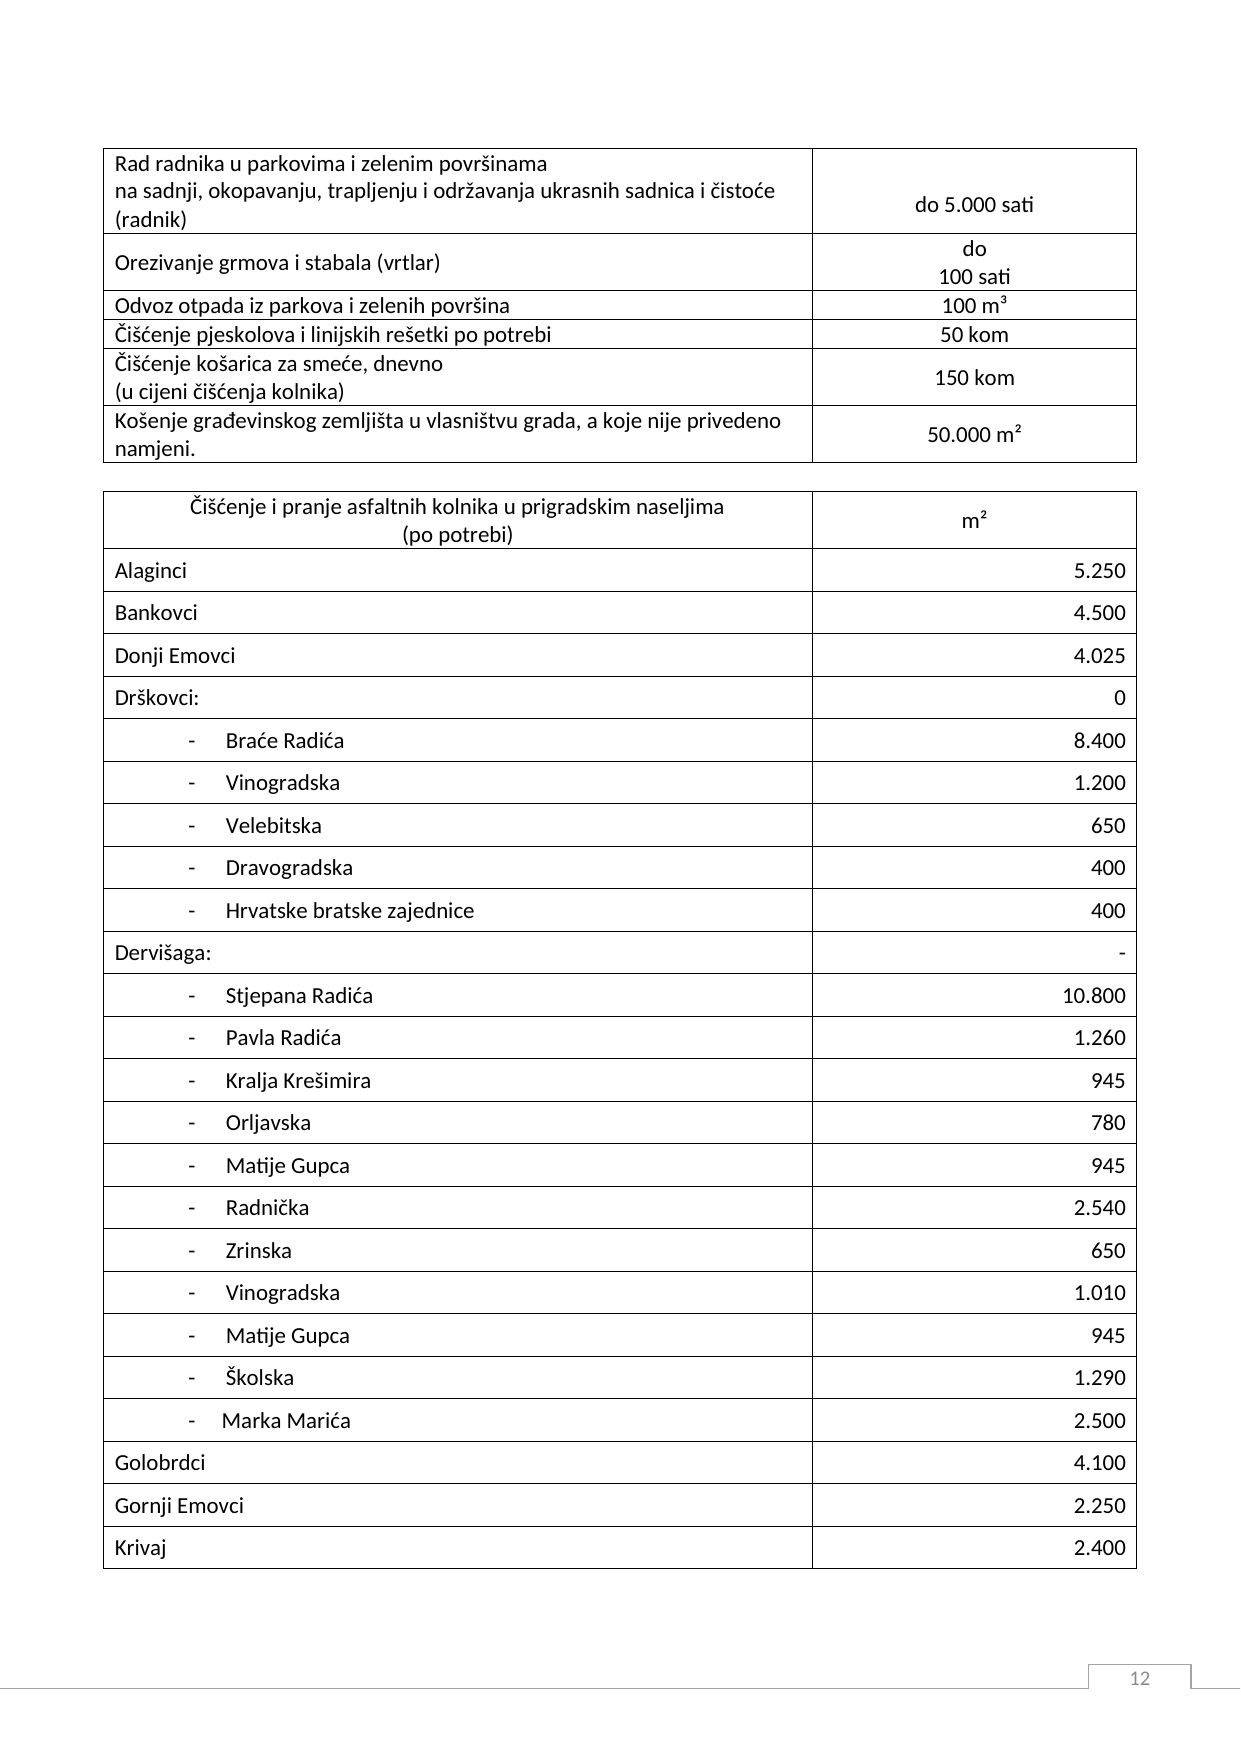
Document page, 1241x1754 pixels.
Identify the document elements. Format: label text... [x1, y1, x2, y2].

table_cell Vinogradska [104, 762, 812, 803]
table_cell 1.260 [813, 1017, 1136, 1058]
table_cell Čišćenje pjeskolova i linijskih rešetki po potrebi [104, 320, 812, 348]
table_cell 4.025 [813, 634, 1136, 676]
table_cell Košenje građevinskog zemljišta u vlasništvu grada, a koje nije privedeno namjeni. [104, 406, 812, 462]
table_cell 2.540 [813, 1187, 1136, 1228]
table_cell Braće Radića [104, 719, 812, 761]
table_cell Drškovci: [104, 677, 812, 718]
table_cell 945 [813, 1059, 1136, 1101]
table_cell 1.200 [813, 762, 1136, 803]
table_cell 2.500 [813, 1399, 1136, 1441]
table_cell Matije Gupca [104, 1314, 812, 1356]
table_cell Bankovci [104, 592, 812, 633]
table_cell Zrinska [104, 1229, 812, 1271]
table_cell 650 [813, 804, 1136, 846]
table_cell 780 [813, 1102, 1136, 1143]
table_cell 4.500 [813, 592, 1136, 633]
table_cell Orezivanje grmova i stabala (vrtlar) [104, 234, 812, 290]
table_cell Matije Gupca [104, 1144, 812, 1186]
table_cell 10.800 [813, 974, 1136, 1016]
table_cell 5.250 [813, 549, 1136, 591]
table_cell do 100 sati [813, 234, 1136, 290]
table_cell Rad radnika u parkovima i zelenim površinama na sadnji, okopavanju, trapljenju i održavanja ukrasnih sadnica i čistoće (radnik) [104, 149, 812, 233]
table_cell 2.250 [813, 1484, 1136, 1526]
table_cell Marka Marića [104, 1399, 812, 1441]
table_cell Hrvatske bratske zajednice [104, 889, 812, 931]
table_cell Vinogradska [104, 1272, 812, 1313]
table_cell Alaginci [104, 549, 812, 591]
table_cell 50.000 m² [813, 406, 1136, 462]
table_cell Kralja Krešimira [104, 1059, 812, 1101]
table_cell Čišćenje košarica za smeće, dnevno (u cijeni čišćenja kolnika) [104, 349, 812, 405]
table_cell 945 [813, 1314, 1136, 1356]
table_cell 150 kom [813, 349, 1136, 405]
table_cell do 5.000 sati [813, 149, 1136, 233]
table_cell 50 kom [813, 320, 1136, 348]
table_cell - [813, 932, 1136, 973]
table_cell Odvoz otpada iz parkova i zelenih površina [104, 291, 812, 319]
table_cell 1.010 [813, 1272, 1136, 1313]
table_cell Krivaj [104, 1527, 812, 1568]
table_cell 1.290 [813, 1357, 1136, 1398]
table_cell 100 m³ [813, 291, 1136, 319]
table_cell Donji Emovci [104, 634, 812, 676]
table_cell Stjepana Radića [104, 974, 812, 1016]
table_cell 400 [813, 847, 1136, 888]
table_cell Školska [104, 1357, 812, 1398]
table_header m² [813, 492, 1136, 548]
table_header Čišćenje i pranje asfaltnih kolnika u prigradskim naseljima (po potrebi) [104, 492, 812, 548]
table_cell 8.400 [813, 719, 1136, 761]
table_cell Radnička [104, 1187, 812, 1228]
table_cell Dervišaga: [104, 932, 812, 973]
table_cell 650 [813, 1229, 1136, 1271]
table_cell 2.400 [813, 1527, 1136, 1568]
table_cell 945 [813, 1144, 1136, 1186]
table_cell Gornji Emovci [104, 1484, 812, 1526]
table_cell Dravogradska [104, 847, 812, 888]
table_cell Pavla Radića [104, 1017, 812, 1058]
table_cell Orljavska [104, 1102, 812, 1143]
table_cell Golobrdci [104, 1442, 812, 1483]
table_cell 0 [813, 677, 1136, 718]
table_cell 4.100 [813, 1442, 1136, 1483]
table_cell 400 [813, 889, 1136, 931]
table_cell Velebitska [104, 804, 812, 846]
